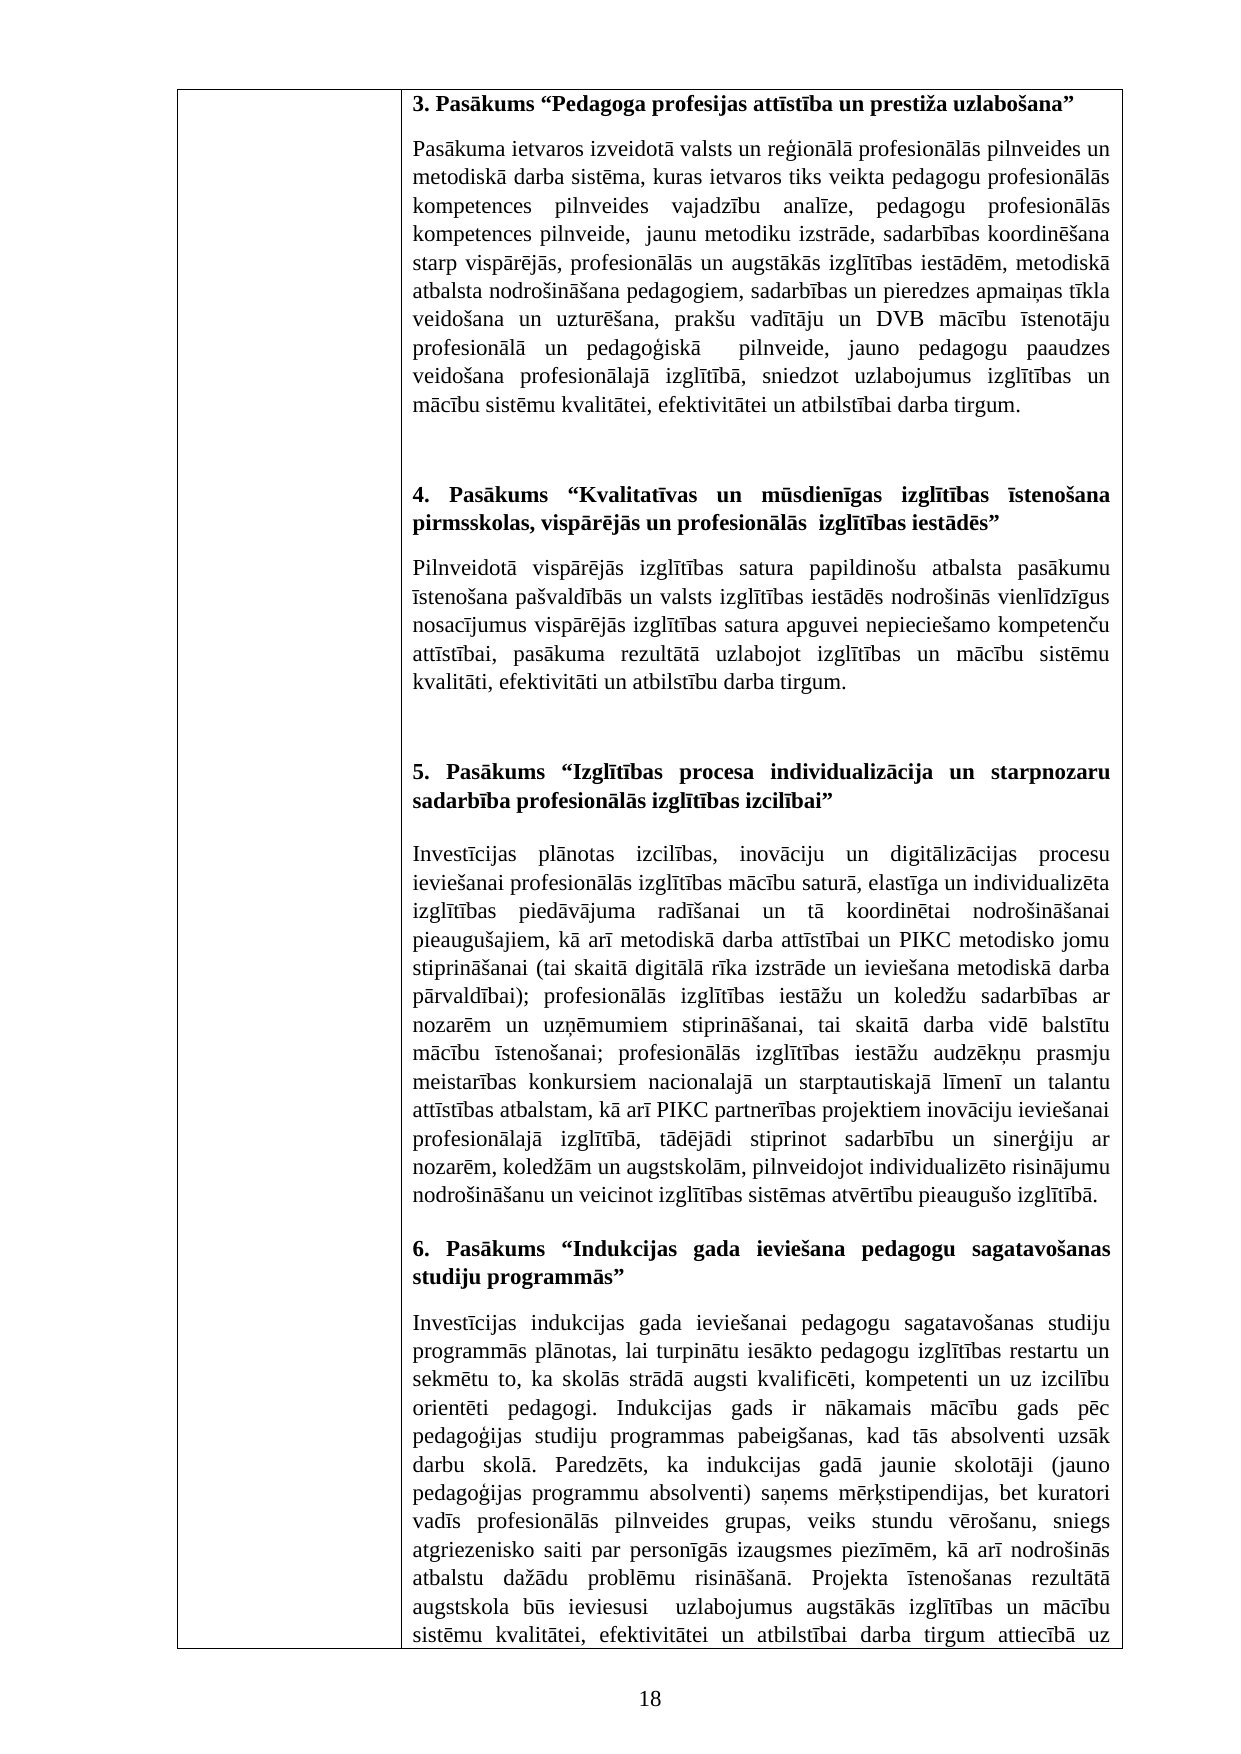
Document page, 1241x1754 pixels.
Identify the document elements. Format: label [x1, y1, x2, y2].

table_cell [402, 90, 1122, 1648]
